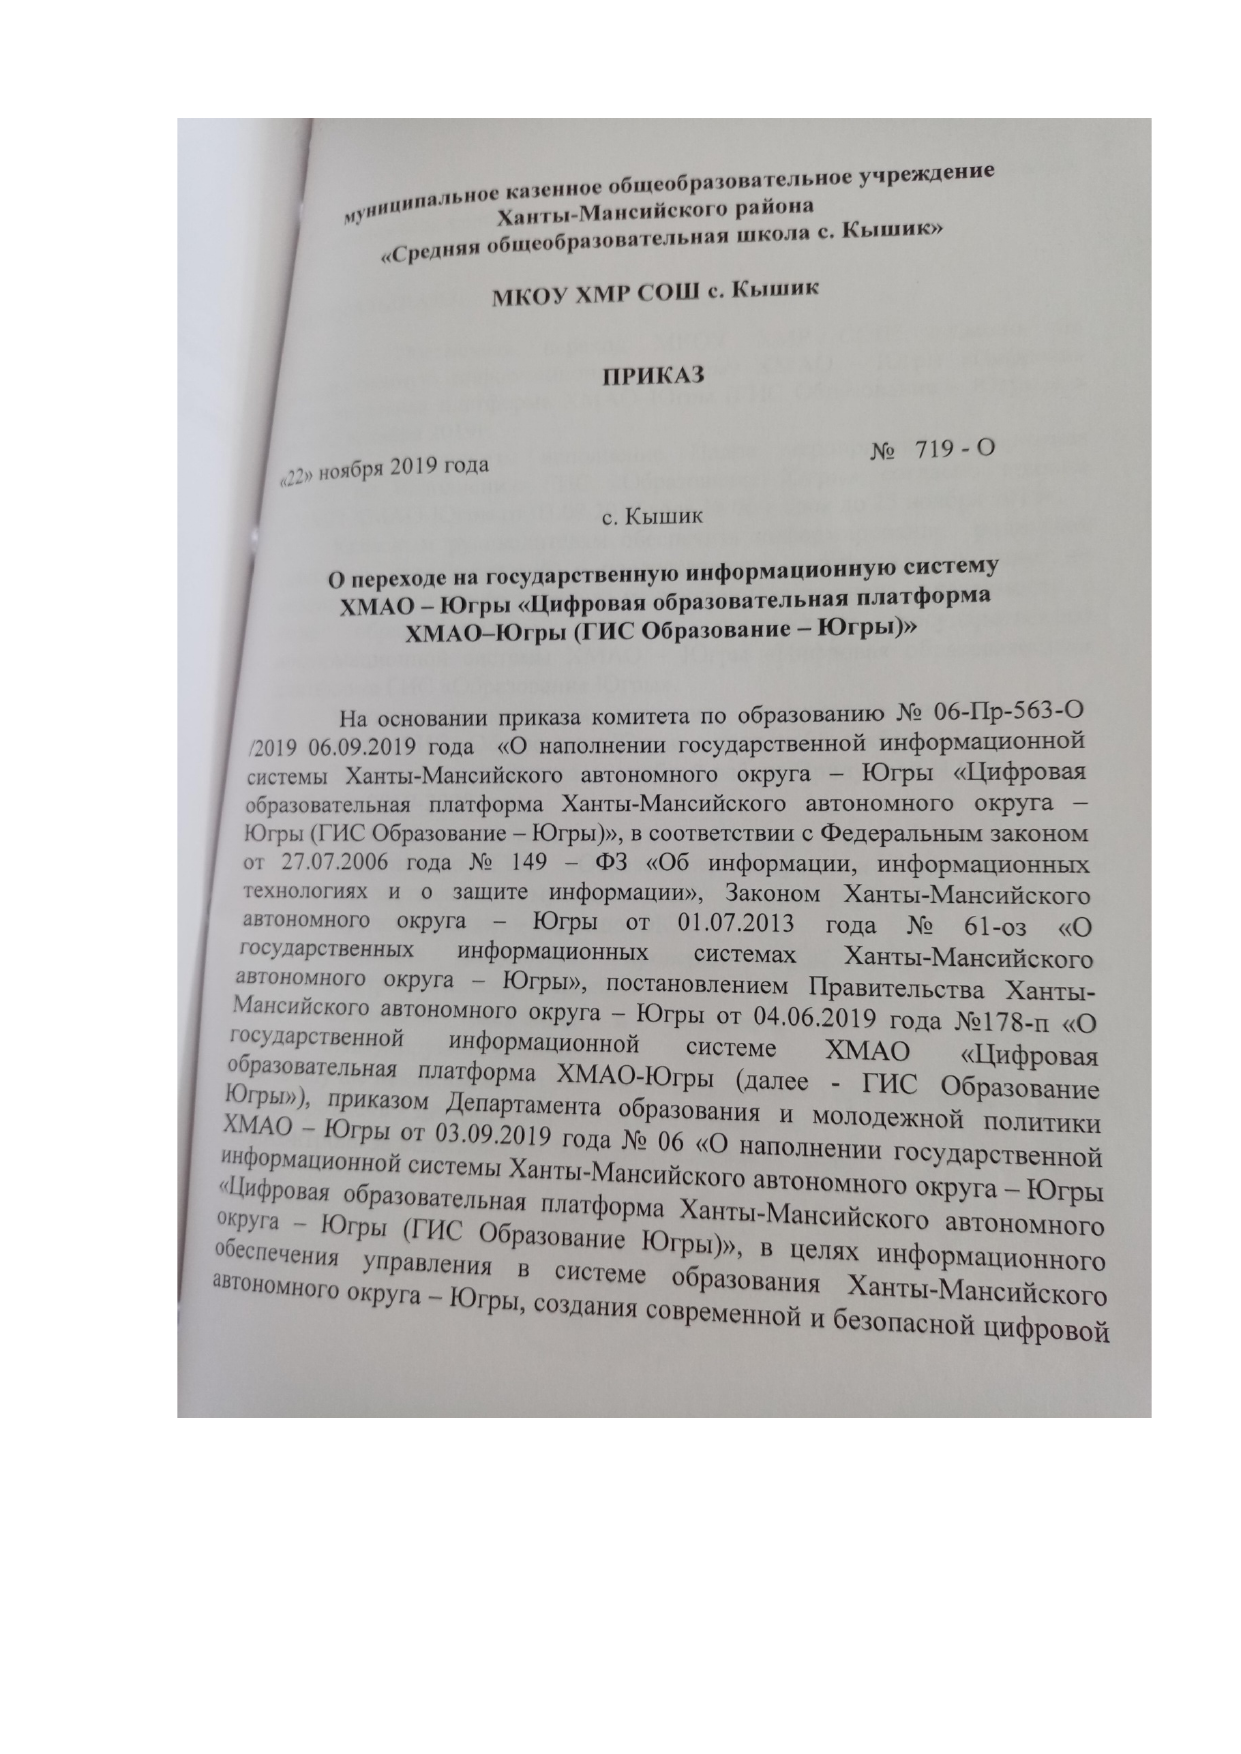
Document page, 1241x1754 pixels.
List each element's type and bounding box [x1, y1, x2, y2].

picture [177, 118, 1152, 1418]
